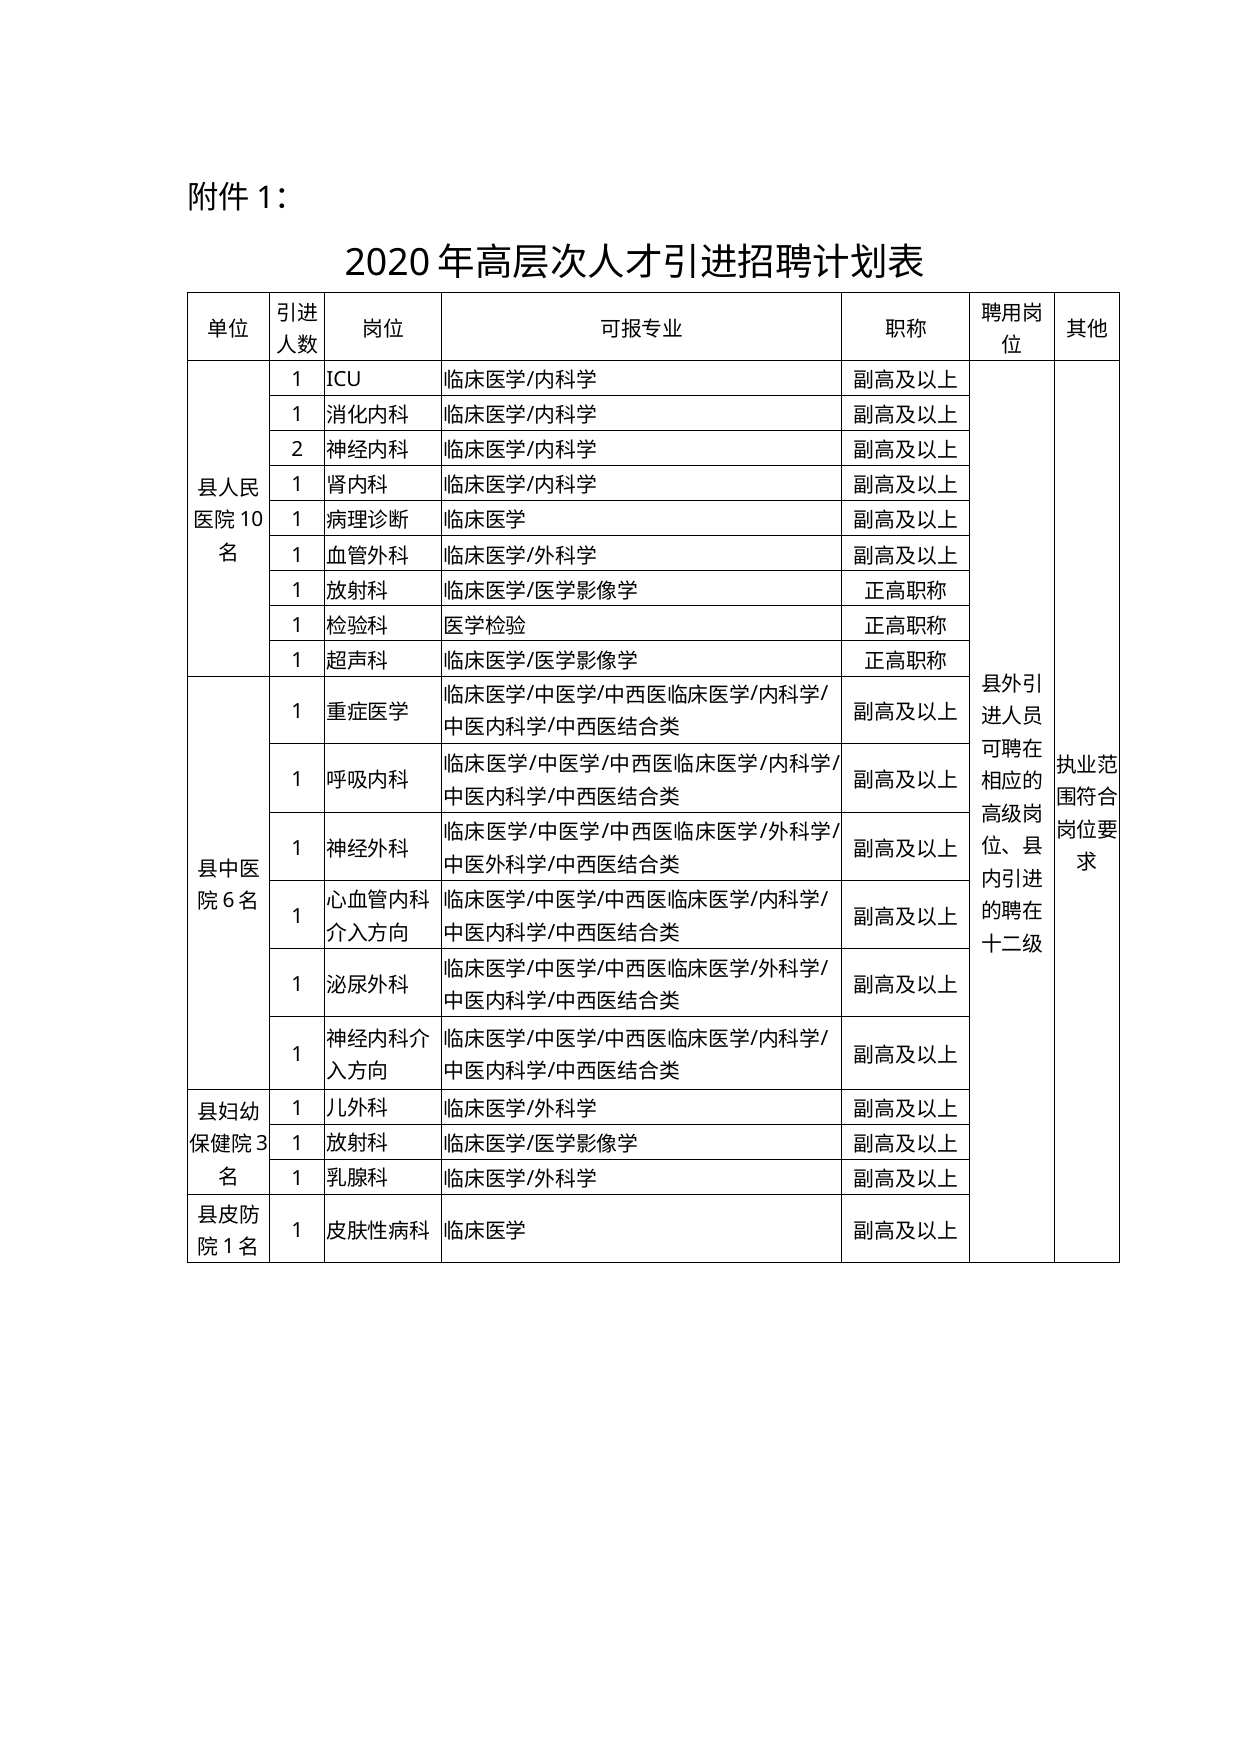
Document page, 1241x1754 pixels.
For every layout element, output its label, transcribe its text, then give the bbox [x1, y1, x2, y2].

table_cell 临床医学/外科学 [442, 1160, 841, 1194]
table_cell 1 [270, 1090, 324, 1124]
table_header 职称 [842, 293, 969, 359]
table_cell 副高及以上 [842, 1160, 969, 1194]
table_cell 临床医学/中医学/中西医临床医学/内科学/中医内科学/中西医结合类 [442, 881, 841, 948]
table_cell 副高及以上 [842, 431, 969, 465]
table_cell 1 [270, 606, 324, 640]
table_cell 正高职称 [842, 571, 969, 605]
table_cell 神经内科 [325, 431, 441, 465]
table_cell 副高及以上 [842, 949, 969, 1016]
table_cell 神经外科 [325, 813, 441, 879]
table_cell 检验科 [325, 606, 441, 640]
table_cell 血管外科 [325, 536, 441, 570]
table_header 岗位 [325, 293, 441, 359]
table_cell 正高职称 [842, 641, 969, 676]
table_cell 1 [270, 1160, 324, 1194]
table_cell 县妇幼保健院3名 [188, 1090, 269, 1194]
table_cell 县中医院6名 [188, 677, 269, 1089]
table_header 单位 [188, 293, 269, 359]
table_cell 临床医学/内科学 [442, 466, 841, 500]
table_cell 1 [270, 501, 324, 535]
table_cell 副高及以上 [842, 396, 969, 430]
table_cell 消化内科 [325, 396, 441, 430]
table_cell 1 [270, 677, 324, 743]
table_cell 副高及以上 [842, 501, 969, 535]
table_header 聘用岗位 [970, 293, 1054, 359]
table_cell 副高及以上 [842, 677, 969, 743]
table_cell 超声科 [325, 641, 441, 676]
table_cell 临床医学/内科学 [442, 396, 841, 430]
table_header 引进人数 [270, 293, 324, 359]
table_header 其他 [1055, 293, 1119, 359]
table_cell 1 [270, 744, 324, 812]
table_cell 儿外科 [325, 1090, 441, 1124]
table_cell 临床医学/医学影像学 [442, 641, 841, 676]
table_cell 临床医学/中医学/中西医临床医学/外科学/中医外科学/中西医结合类 [442, 813, 841, 879]
table_cell 1 [270, 536, 324, 570]
table_cell 1 [270, 1195, 324, 1262]
table_cell 副高及以上 [842, 881, 969, 948]
table_cell 副高及以上 [842, 744, 969, 812]
table_cell 临床医学 [442, 1195, 841, 1262]
table_cell 副高及以上 [842, 1017, 969, 1089]
table_cell 1 [270, 1017, 324, 1089]
table_cell 县外引进人员可聘在相应的高级岗位、县内引进的聘在十二级 [970, 361, 1054, 1262]
table_cell 1 [270, 466, 324, 500]
table_cell 放射科 [325, 1125, 441, 1159]
table_cell 执业范围符合岗位要求 [1055, 361, 1119, 1262]
text 2020年高层次人才引进招聘计划表 [187, 227, 1053, 292]
table_cell 临床医学/中医学/中西医临床医学/内科学/中医内科学/中西医结合类 [442, 1017, 841, 1089]
table_cell 重症医学 [325, 677, 441, 743]
table_cell 1 [270, 361, 324, 395]
table_cell 乳腺科 [325, 1160, 441, 1194]
table_cell 副高及以上 [842, 1195, 969, 1262]
table_cell 县人民医院10名 [188, 361, 269, 676]
table_cell 肾内科 [325, 466, 441, 500]
text 附件1： [187, 162, 1053, 227]
table_cell 副高及以上 [842, 1090, 969, 1124]
table_cell 2 [270, 431, 324, 465]
table_cell 临床医学/外科学 [442, 536, 841, 570]
table_cell 正高职称 [842, 606, 969, 640]
table_cell 医学检验 [442, 606, 841, 640]
table_cell 呼吸内科 [325, 744, 441, 812]
table_cell 1 [270, 641, 324, 676]
table_cell 临床医学/中医学/中西医临床医学/内科学/中医内科学/中西医结合类 [442, 677, 841, 743]
table_cell 1 [270, 881, 324, 948]
table_cell 临床医学/内科学 [442, 361, 841, 395]
table_cell 病理诊断 [325, 501, 441, 535]
table_cell 副高及以上 [842, 536, 969, 570]
table_cell 副高及以上 [842, 813, 969, 879]
table_cell 副高及以上 [842, 1125, 969, 1159]
table_cell ICU [325, 361, 441, 395]
table_cell 皮肤性病科 [325, 1195, 441, 1262]
table_cell 副高及以上 [842, 361, 969, 395]
table_cell 1 [270, 949, 324, 1016]
table_header 可报专业 [442, 293, 841, 359]
table_cell 1 [270, 1125, 324, 1159]
table_cell 1 [270, 396, 324, 430]
table_cell 放射科 [325, 571, 441, 605]
table_cell 临床医学/内科学 [442, 431, 841, 465]
table_cell 临床医学/医学影像学 [442, 1125, 841, 1159]
table_cell 副高及以上 [842, 466, 969, 500]
table_cell 临床医学 [442, 501, 841, 535]
table_cell 1 [270, 813, 324, 879]
table_cell 心血管内科介入方向 [325, 881, 441, 948]
table_cell 1 [270, 571, 324, 605]
table_cell 临床医学/中医学/中西医临床医学/内科学/中医内科学/中西医结合类 [442, 744, 841, 812]
table_cell 神经内科介入方向 [325, 1017, 441, 1089]
table_cell 临床医学/医学影像学 [442, 571, 841, 605]
table_cell 县皮防院1名 [188, 1195, 269, 1262]
table_cell 泌尿外科 [325, 949, 441, 1016]
table_cell 临床医学/外科学 [442, 1090, 841, 1124]
table_cell 临床医学/中医学/中西医临床医学/外科学/中医内科学/中西医结合类 [442, 949, 841, 1016]
